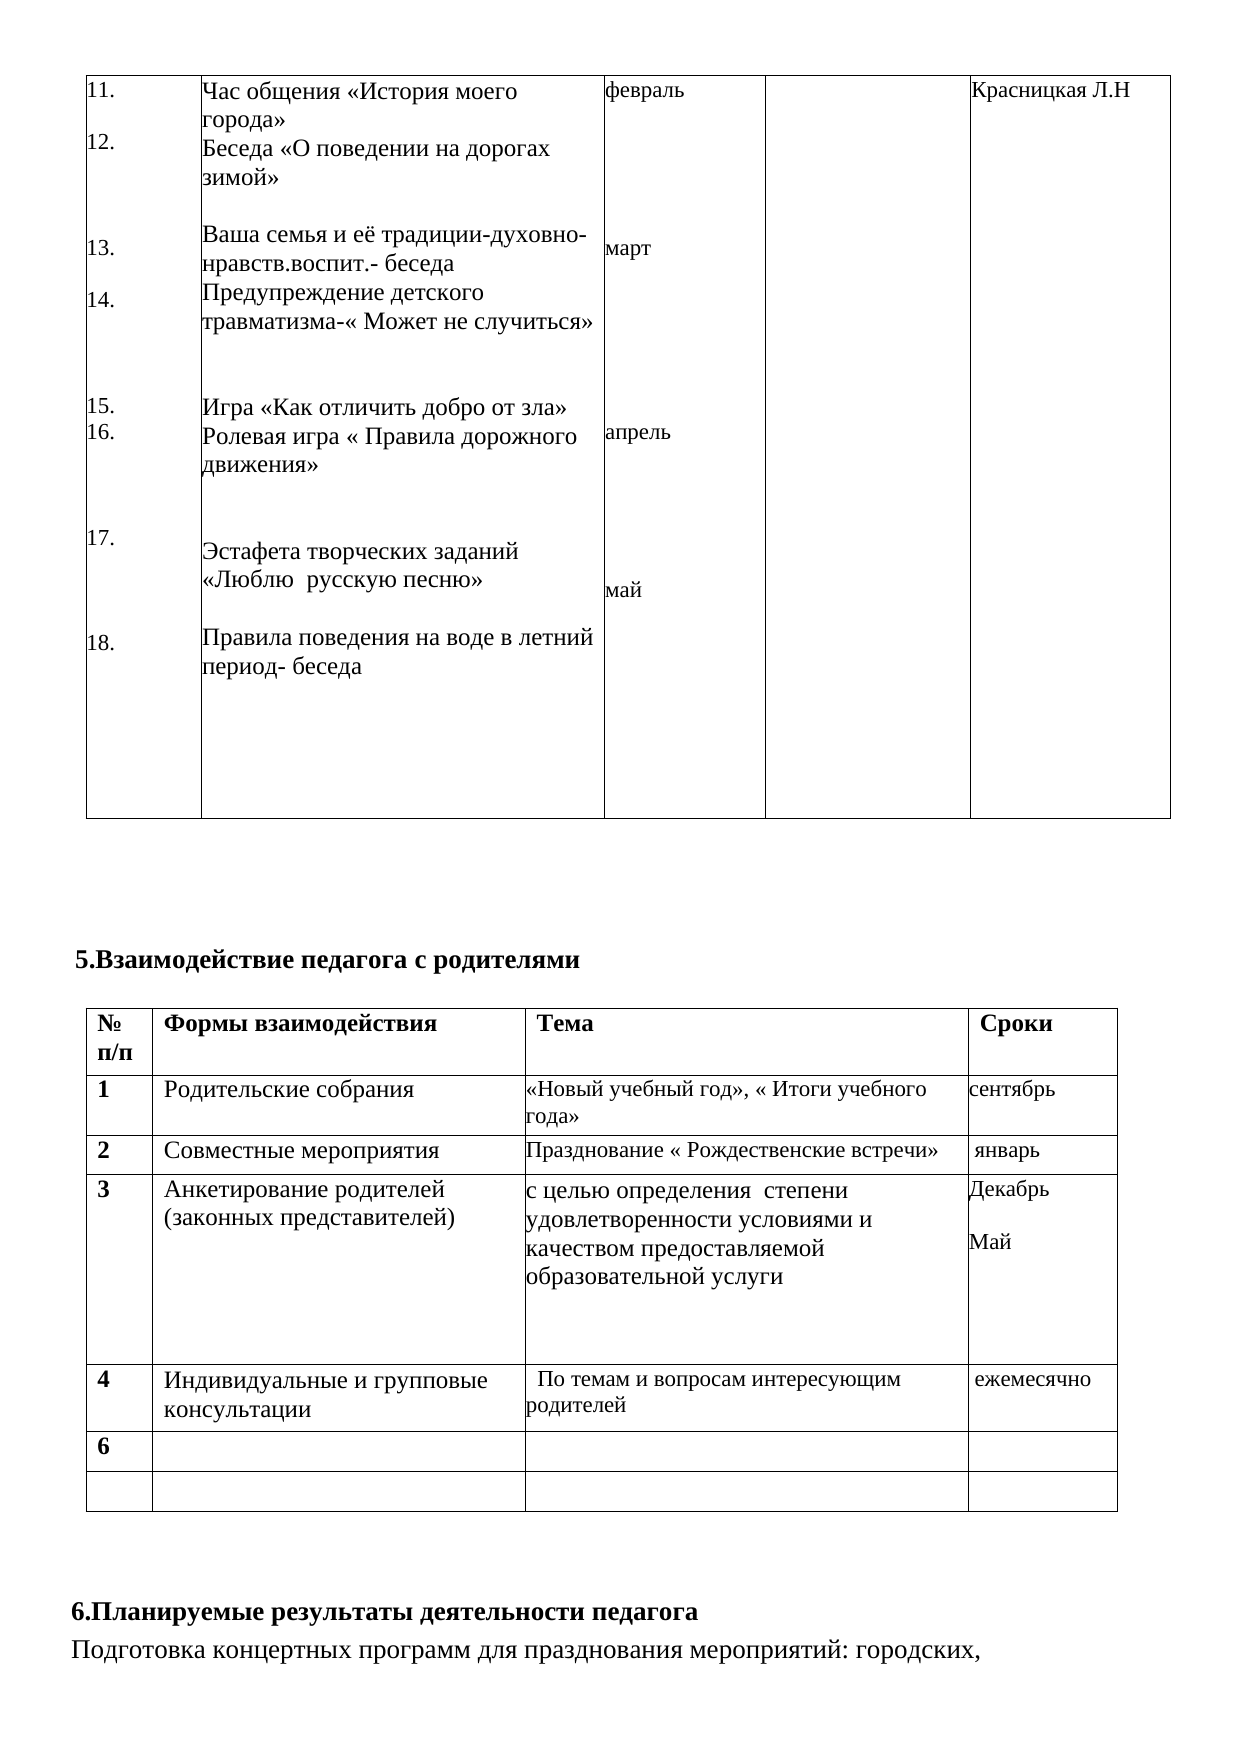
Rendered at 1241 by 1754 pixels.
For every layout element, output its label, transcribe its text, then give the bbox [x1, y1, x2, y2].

table_cell [766, 76, 970, 818]
table_cell Красницкая Л.Н [971, 76, 1170, 818]
table_cell Анкетирование родителей (законных представителей) [153, 1175, 525, 1364]
table_cell Совместные мероприятия [153, 1136, 525, 1174]
text 6.Планируемые результаты деятельности педагога [71, 1595, 1103, 1626]
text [71, 1633, 1103, 1664]
table_cell 6 [87, 1432, 152, 1471]
table_cell Декабрь Май [969, 1175, 1117, 1364]
text 5.Взаимодействие педагога с родителями [75, 943, 1165, 974]
table_cell По темам и вопросам интересующим родителей [526, 1365, 968, 1431]
table_header Формы взаимодействия [153, 1009, 525, 1074]
table_cell с целью определения степени удовлетворенности условиями и качеством предоставляемой образовательной услуги [526, 1175, 968, 1364]
table_cell [87, 1472, 152, 1511]
table_cell [526, 1472, 968, 1511]
table_header № п/п [87, 1009, 152, 1074]
table_cell 4 [87, 1365, 152, 1431]
table_cell 1 [87, 1076, 152, 1135]
table_cell «Новый учебный год», « Итоги учебного года» [526, 1076, 968, 1135]
table_cell сентябрь [969, 1076, 1117, 1135]
table_cell [969, 1432, 1117, 1471]
table_header Сроки [969, 1009, 1117, 1074]
table_cell 11. 12. 13. 14. 15. 16. 17. 18. [87, 76, 201, 818]
table_cell февраль март апрель май [605, 76, 765, 818]
table_cell Индивидуальные и групповые консультации [153, 1365, 525, 1431]
table_cell [526, 1432, 968, 1471]
table_cell Родительские собрания [153, 1076, 525, 1135]
table_header Тема [526, 1009, 968, 1074]
table_cell январь [969, 1136, 1117, 1174]
table_cell Час общения «История моего города» Беседа «О поведении на дорогах зимой» Ваша семья и её традиции-духовно-нравств.воспит.- беседа Предупреждение детского травматизма-« Может не случиться» Игра «Как отличить добро от зла» Ролевая игра « Правила дорожного движения» Эстафета творческих заданий «Люблю русскую песню» Правила поведения на воде в летний период- беседа [202, 76, 604, 818]
table_cell [969, 1472, 1117, 1511]
table_cell 2 [87, 1136, 152, 1174]
table_cell Празднование « Рождественские встречи» [526, 1136, 968, 1174]
table_cell [153, 1472, 525, 1511]
table_cell ежемесячно [969, 1365, 1117, 1431]
table_cell 3 [87, 1175, 152, 1364]
table_cell [153, 1432, 525, 1471]
